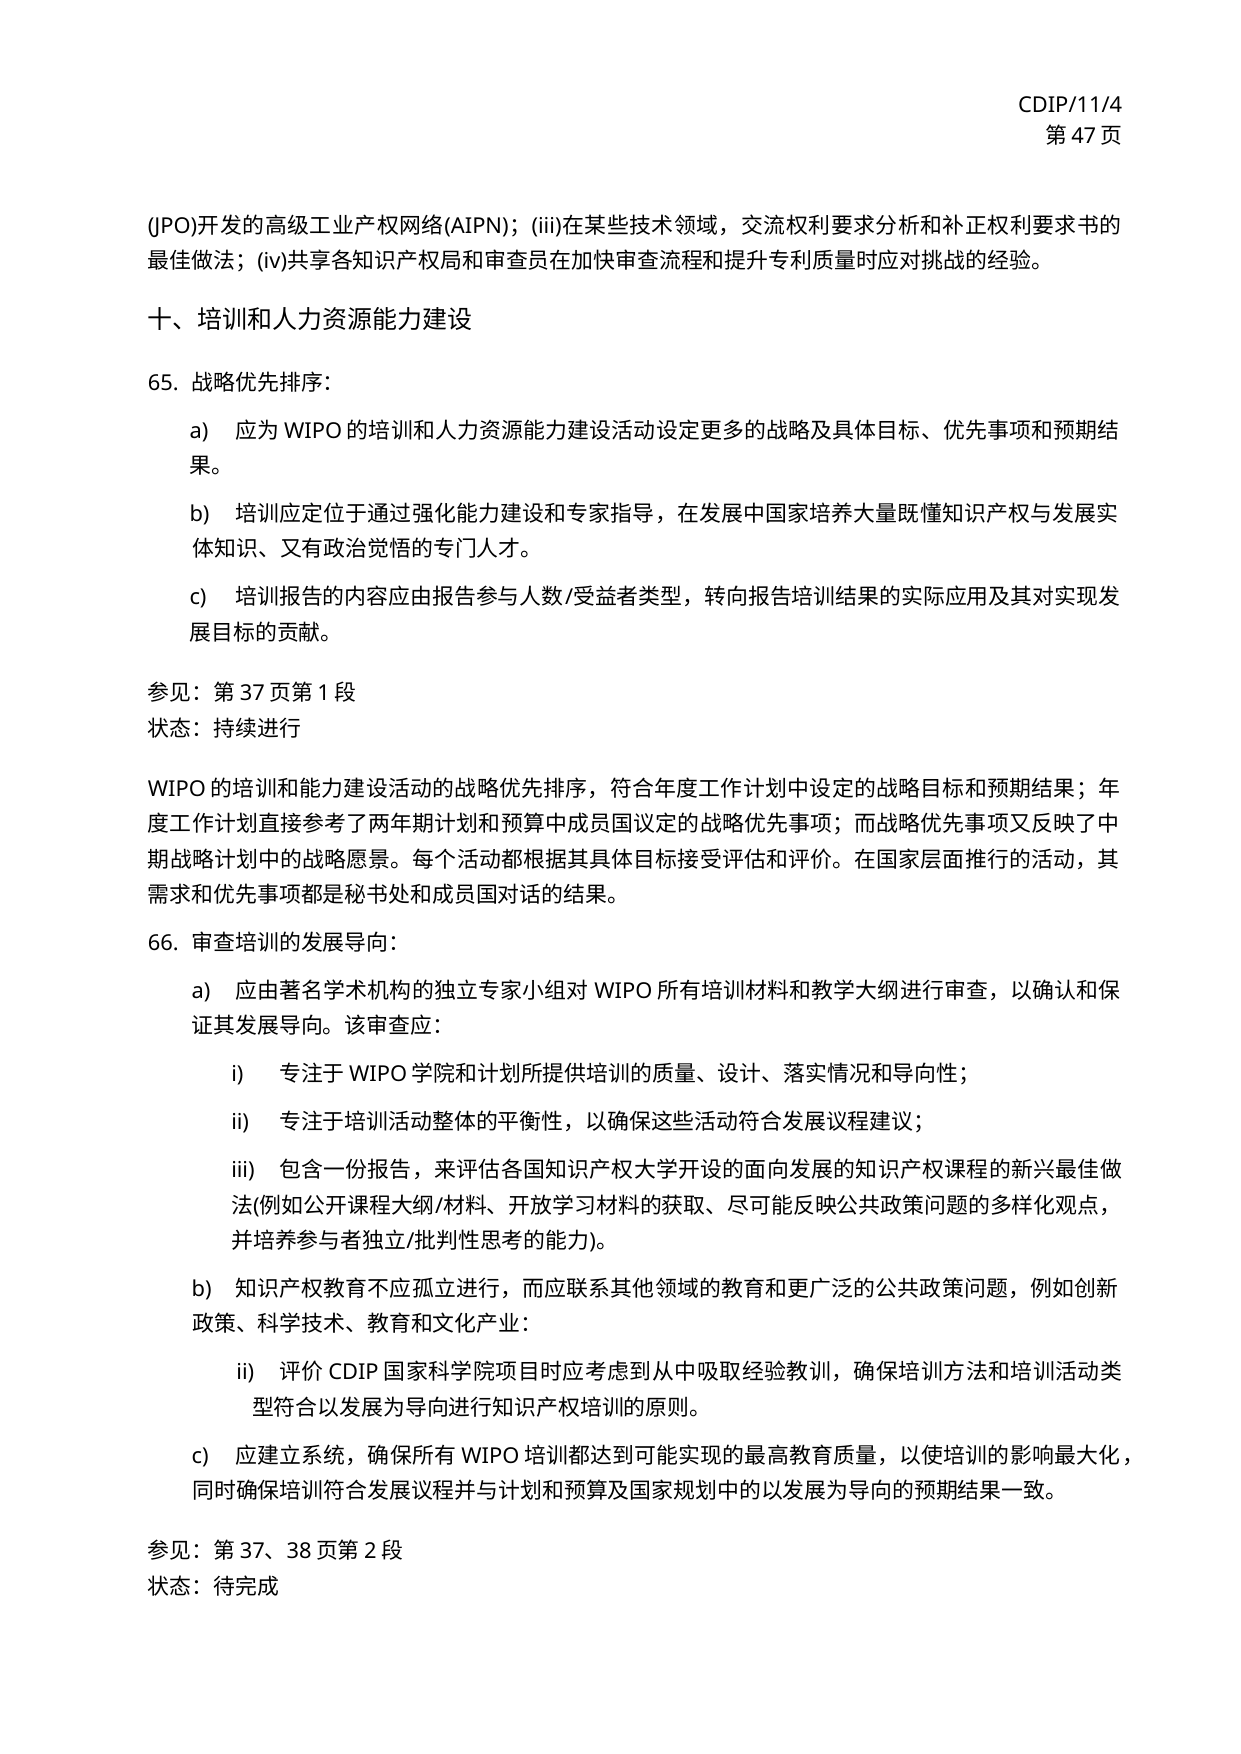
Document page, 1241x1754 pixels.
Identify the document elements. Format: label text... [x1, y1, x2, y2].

text WIPO的培训和能力建设活动的战略优先排序，符合年度工作计划中设定的战略目标和预期结果；年度工作计划直接参考了两年期计划和预算中成员国议定的战略优先事项；而战略优先事项又反映了中期战略计划中的战略愿景。每个活动都根据其具体目标接受评估和评价。在国家层面推行的活动，其需求和优先事项都是秘书处和成员国对话的结果。 [148, 767, 1122, 909]
text c) 培训报告的内容应由报告参与人数/受益者类型，转向报告培训结果的实际应用及其对实现发展目标的贡献。 [189, 576, 1122, 646]
list 知识产权教育不应孤立进行，而应联系其他领域的教育和更广泛的公共政策问题，例如创新政策、科学技术、教育和文化产业： [191, 1267, 1122, 1338]
text a) 应由著名学术机构的独立专家小组对WIPO所有培训材料和教学大纲进行审查，以确认和保证其发展导向。该审查应： [191, 969, 1122, 1040]
text ii) 专注于培训活动整体的平衡性，以确保这些活动符合发展议程建议； [231, 1101, 1122, 1136]
text 状态：持续进行 [148, 707, 1122, 742]
text i) 专注于WIPO学院和计划所提供培训的质量、设计、落实情况和导向性； [231, 1053, 1122, 1088]
text a) 应为WIPO的培训和人力资源能力建设活动设定更多的战略及具体目标、优先事项和预期结果。 [189, 409, 1122, 480]
text 65. 战略优先排序： [148, 361, 1122, 396]
text 状态：待完成 [148, 1565, 1122, 1601]
text 66. 审查培训的发展导向： [148, 921, 1122, 957]
text 参见：第37、38页第2段 [148, 1530, 1122, 1565]
text 参见：第37页第1段 [148, 671, 1122, 707]
text iii) 包含一份报告，来评估各国知识产权大学开设的面向发展的知识产权课程的新兴最佳做法(例如公开课程大纲/材料、开放学习材料的获取、尽可能反映公共政策问题的多样化观点，并培养参与者独立/批判性思考的能力)。 [231, 1148, 1122, 1255]
text ii) 评价CDIP国家科学院项目时应考虑到从中吸取经验教训，确保培训方法和培训活动类型符合以发展为导向进行知识产权培训的原则。 [236, 1351, 1122, 1421]
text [148, 204, 1122, 275]
text 十、培训和人力资源能力建设 [148, 300, 1122, 336]
list 应建立系统，确保所有WIPO培训都达到可能实现的最高教育质量，以使培训的影响最大化，同时确保培训符合发展议程并与计划和预算及国家规划中的以发展为导向的预期结果一致。 [191, 1434, 1122, 1505]
text b) 培训应定位于通过强化能力建设和专家指导，在发展中国家培养大量既懂知识产权与发展实体知识、又有政治觉悟的专门人才。 [189, 492, 1122, 563]
